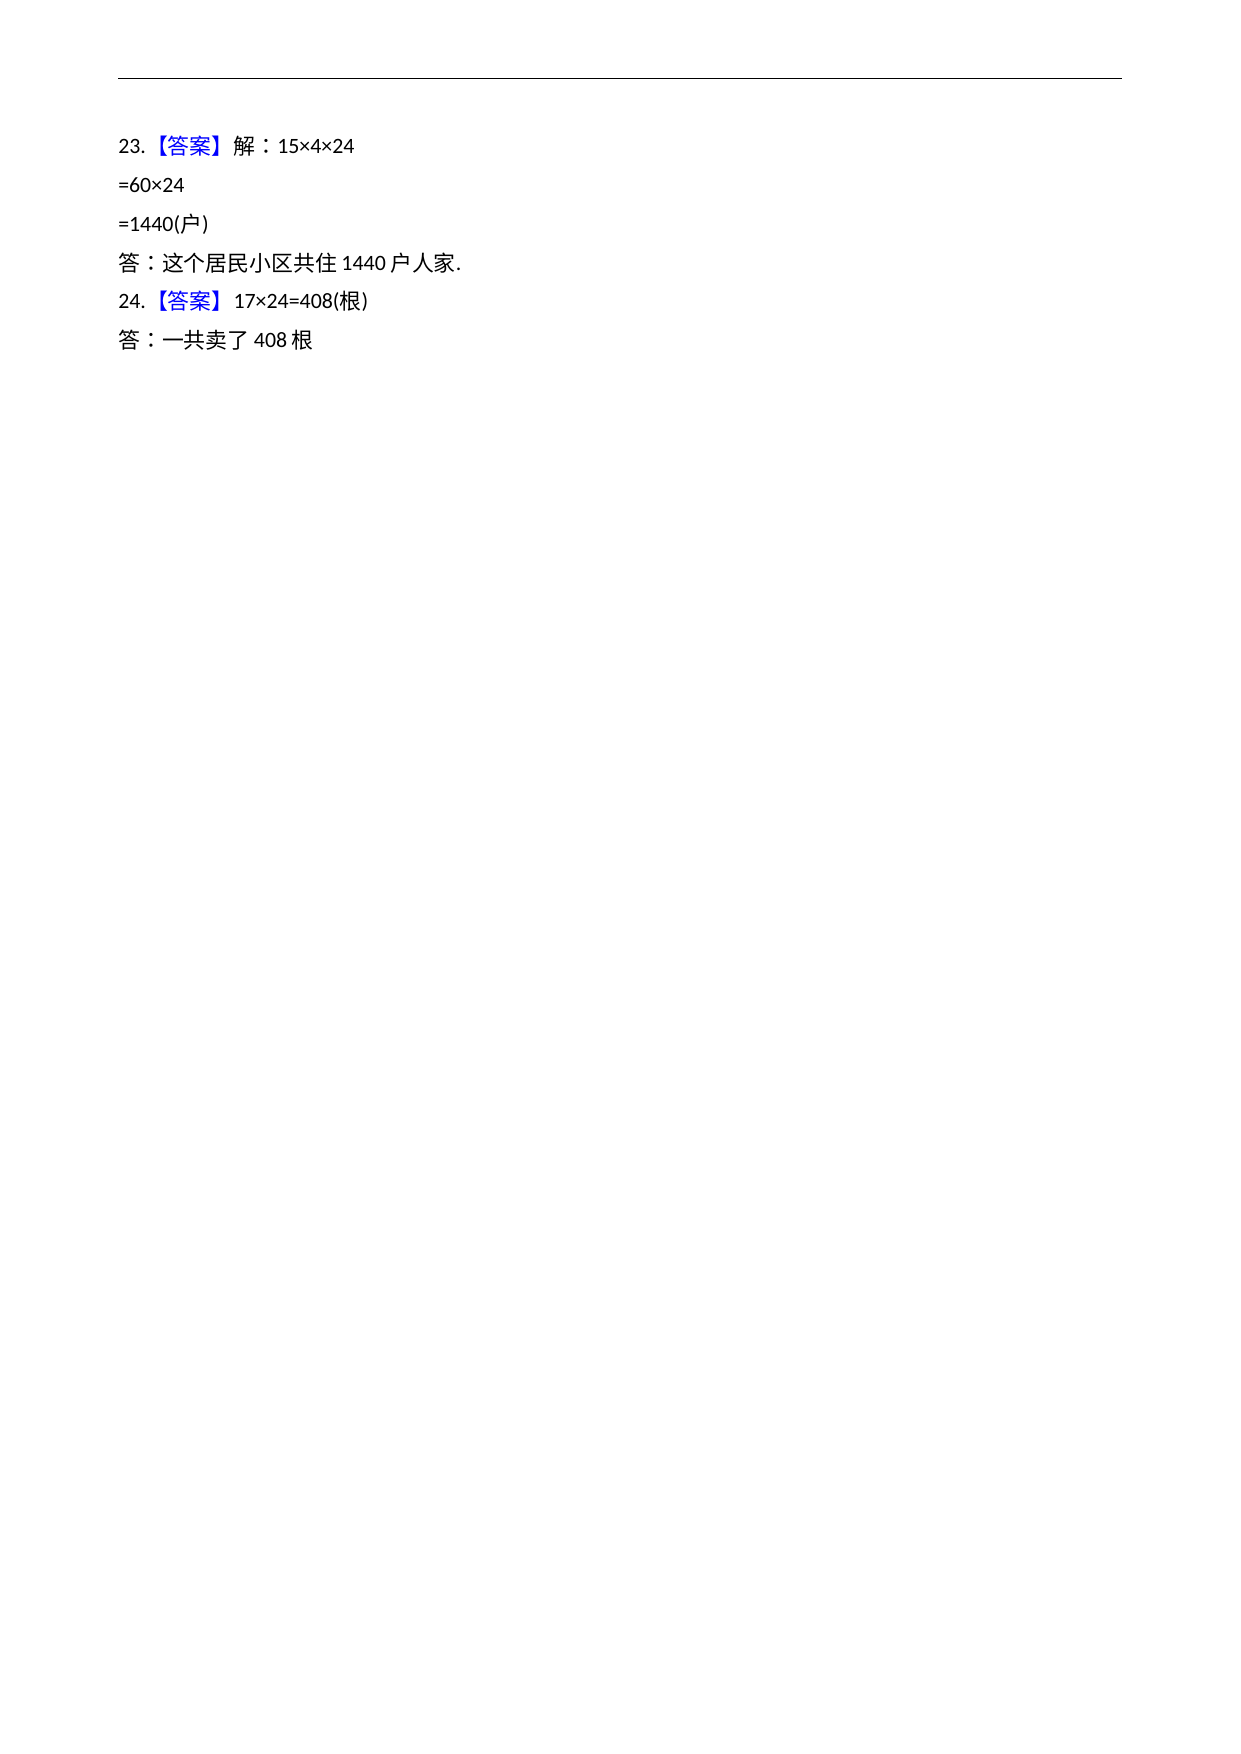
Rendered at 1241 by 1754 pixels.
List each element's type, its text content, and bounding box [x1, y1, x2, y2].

text 24.【答案】17×24=408(根) 答：一共卖了408根 [118, 285, 1122, 356]
text 23.【答案】解：15×4×24 =60×24 =1440(户) 答：这个居民小区共住1440户人家. [118, 129, 1122, 279]
